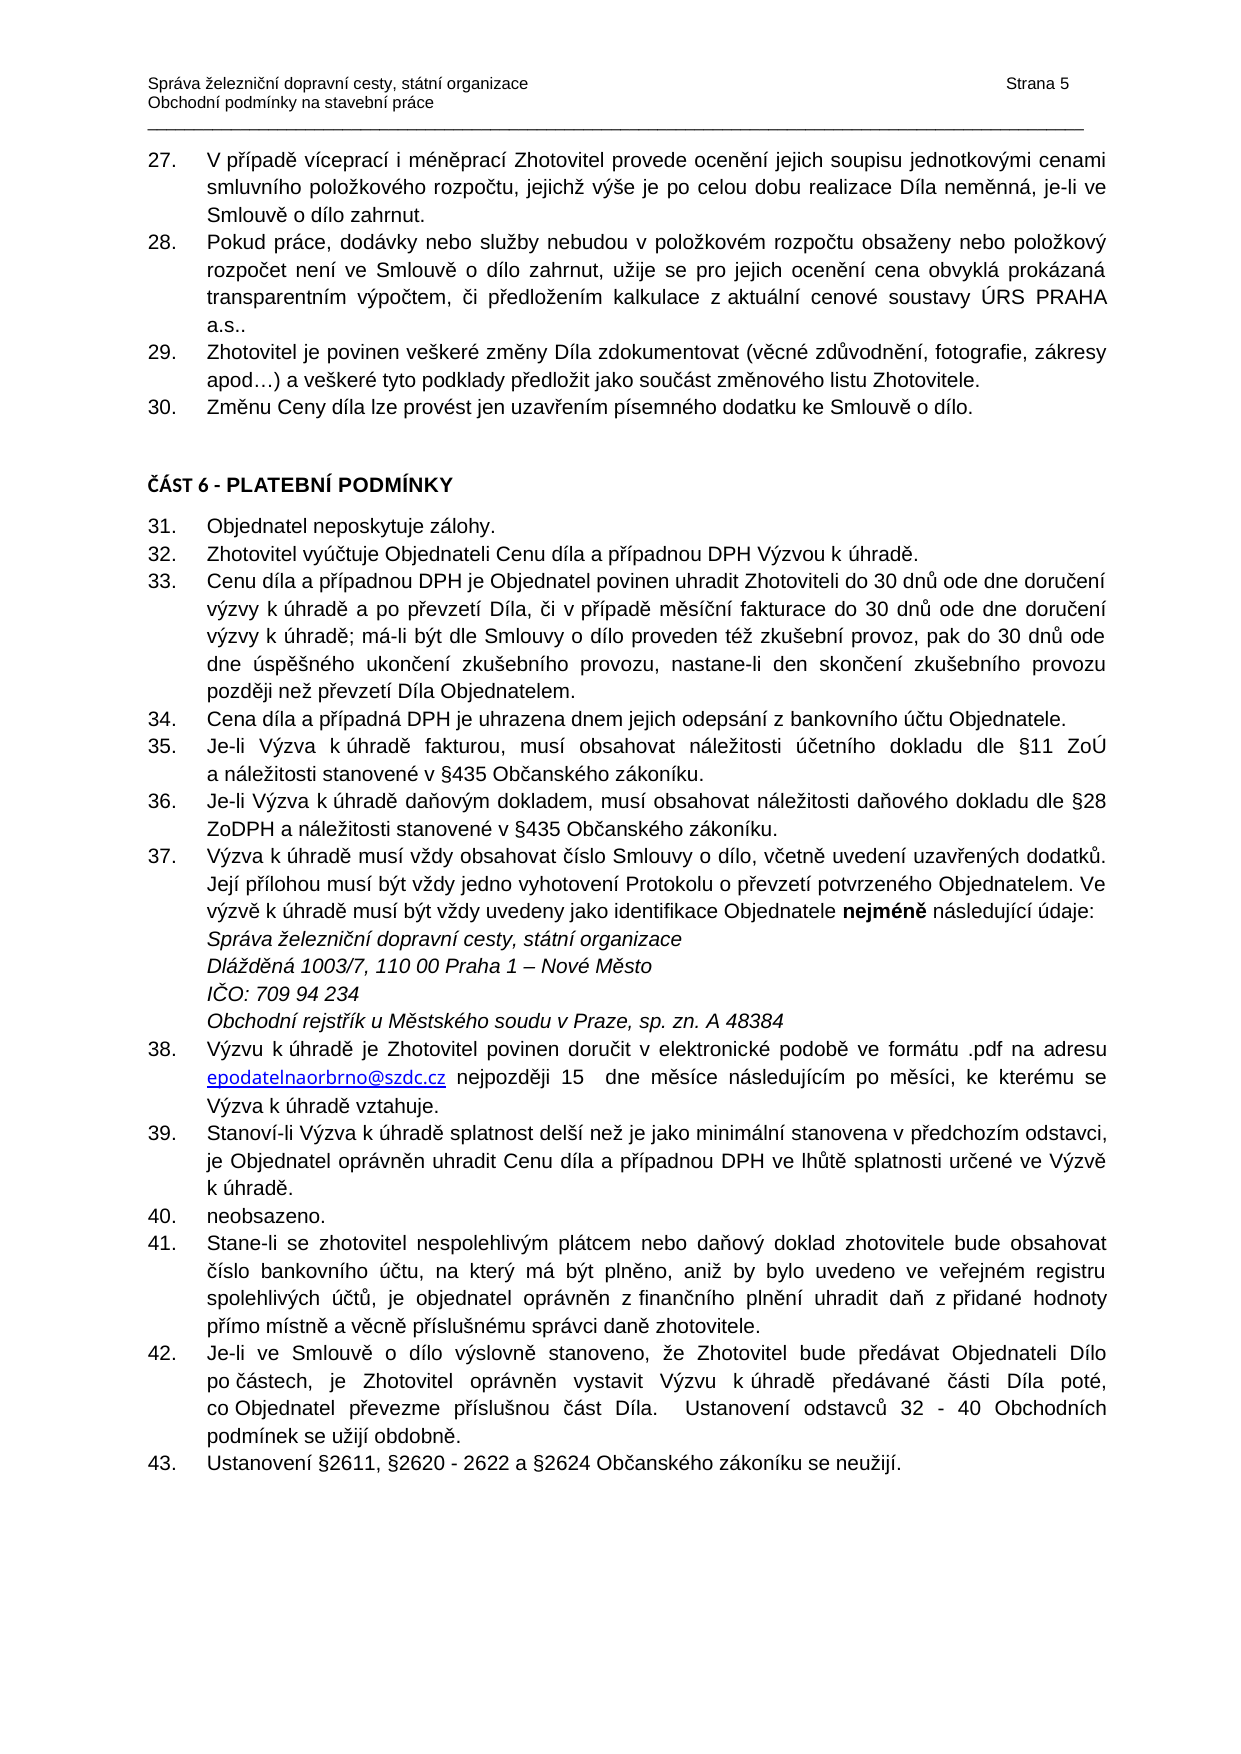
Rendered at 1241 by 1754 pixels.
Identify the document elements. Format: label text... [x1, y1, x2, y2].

list Je-li ve Smlouvě o dílo výslovně stanoveno, že Zhotovitel bude předávat Objednateli Dílo po částech, je Zhotovitel oprávněn vystavit Výzvu k úhradě předávané části Díla poté, co Objednatel převezme příslušnou část Díla. Ustanovení odstavců 32 - 40 Obchodních podmínek se užijí obdobně. [148, 1341, 1107, 1447]
list Výzvu k úhradě je Zhotovitel povinen doručit v elektronické podobě ve formátu .pdf na adresu epodatelnaorbrno@szdc.cz nejpozději 15 dne měsíce následujícím po měsíci, ke kterému se Výzva k úhradě vztahuje. [148, 1037, 1107, 1117]
subtitle PLATEBNÍ PODMÍNKY [148, 473, 1107, 498]
list neobsazeno. [148, 1203, 1107, 1227]
list V případě víceprací i méněprací Zhotovitel provede ocenění jejich soupisu jednotkovými cenami smluvního položkového rozpočtu, jejichž výše je po celou dobu realizace Díla neměnná, je-li ve Smlouvě o dílo zahrnut. [148, 148, 1107, 227]
text Dlážděná 1003/7, 110 00 Praha 1 – Nové Město [207, 954, 1107, 978]
list Je-li Výzva k úhradě daňovým dokladem, musí obsahovat náležitosti daňového dokladu dle §28 ZoDPH a náležitosti stanovené v §435 Občanského zákoníku. [148, 789, 1107, 841]
list Cenu díla a případnou DPH je Objednatel povinen uhradit Zhotoviteli do 30 dnů ode dne doručení výzvy k úhradě a po převzetí Díla, či v případě měsíční fakturace do 30 dnů ode dne doručení výzvy k úhradě; má-li být dle Smlouvy o dílo proveden též zkušební provoz, pak do 30 dnů ode dne úspěšného ukončení zkušebního provozu, nastane-li den skončení zkušebního provozu později než převzetí Díla Objednatelem. [148, 569, 1107, 703]
text Správa železniční dopravní cesty, státní organizace [207, 927, 1107, 951]
list Stane-li se zhotovitel nespolehlivým plátcem nebo daňový doklad zhotovitele bude obsahovat číslo bankovního účtu, na který má být plněno, aniž by bylo uvedeno ve veřejném registru spolehlivých účtů, je objednatel oprávněn z finančního plnění uhradit daň z přidané hodnoty přímo místně a věcně příslušnému správci daně zhotovitele. [148, 1231, 1107, 1337]
list Ustanovení §2611, §2620 - 2622 a §2624 Občanského zákoníku se neužijí. [148, 1451, 1107, 1475]
list Zhotovitel je povinen veškeré změny Díla zdokumentovat (věcné zdůvodnění, fotografie, zákresy apod…) a veškeré tyto podklady předložit jako součást změnového listu Zhotovitele. [148, 340, 1107, 392]
list Výzva k úhradě musí vždy obsahovat číslo Smlouvy o dílo, včetně uvedení uzavřených dodatků. Její přílohou musí být vždy jedno vyhotovení Protokolu o převzetí potvrzeného Objednatelem. Ve výzvě k úhradě musí být vždy uvedeny jako identifikace Objednatele nejméně následující údaje: [148, 844, 1107, 923]
list Je-li Výzva k úhradě fakturou, musí obsahovat náležitosti účetního dokladu dle §11 ZoÚ a náležitosti stanovené v §435 Občanského zákoníku. [148, 734, 1107, 786]
list Pokud práce, dodávky nebo služby nebudou v položkovém rozpočtu obsaženy nebo položkový rozpočet není ve Smlouvě o dílo zahrnut, užije se pro jejich ocenění cena obvyklá prokázaná transparentním výpočtem, či předložením kalkulace z aktuální cenové soustavy ÚRS PRAHA a.s.. [148, 230, 1107, 337]
list Stanoví-li Výzva k úhradě splatnost delší než je jako minimální stanovena v předchozím odstavci, je Objednatel oprávněn uhradit Cenu díla a případnou DPH ve lhůtě splatnosti určené ve Výzvě k úhradě. [148, 1121, 1107, 1200]
list Objednatel neposkytuje zálohy. [148, 514, 1107, 538]
text IČO: 709 94 234 [207, 982, 1107, 1006]
list Změnu Ceny díla lze provést jen uzavřením písemného dodatku ke Smlouvě o dílo. [148, 395, 1107, 419]
text Obchodní rejstřík u Městského soudu v Praze, sp. zn. A 48384 [207, 1009, 1107, 1033]
list Cena díla a případná DPH je uhrazena dnem jejich odepsání z bankovního účtu Objednatele. [148, 707, 1107, 731]
list Zhotovitel vyúčtuje Objednateli Cenu díla a případnou DPH Výzvou k úhradě. [148, 542, 1107, 566]
